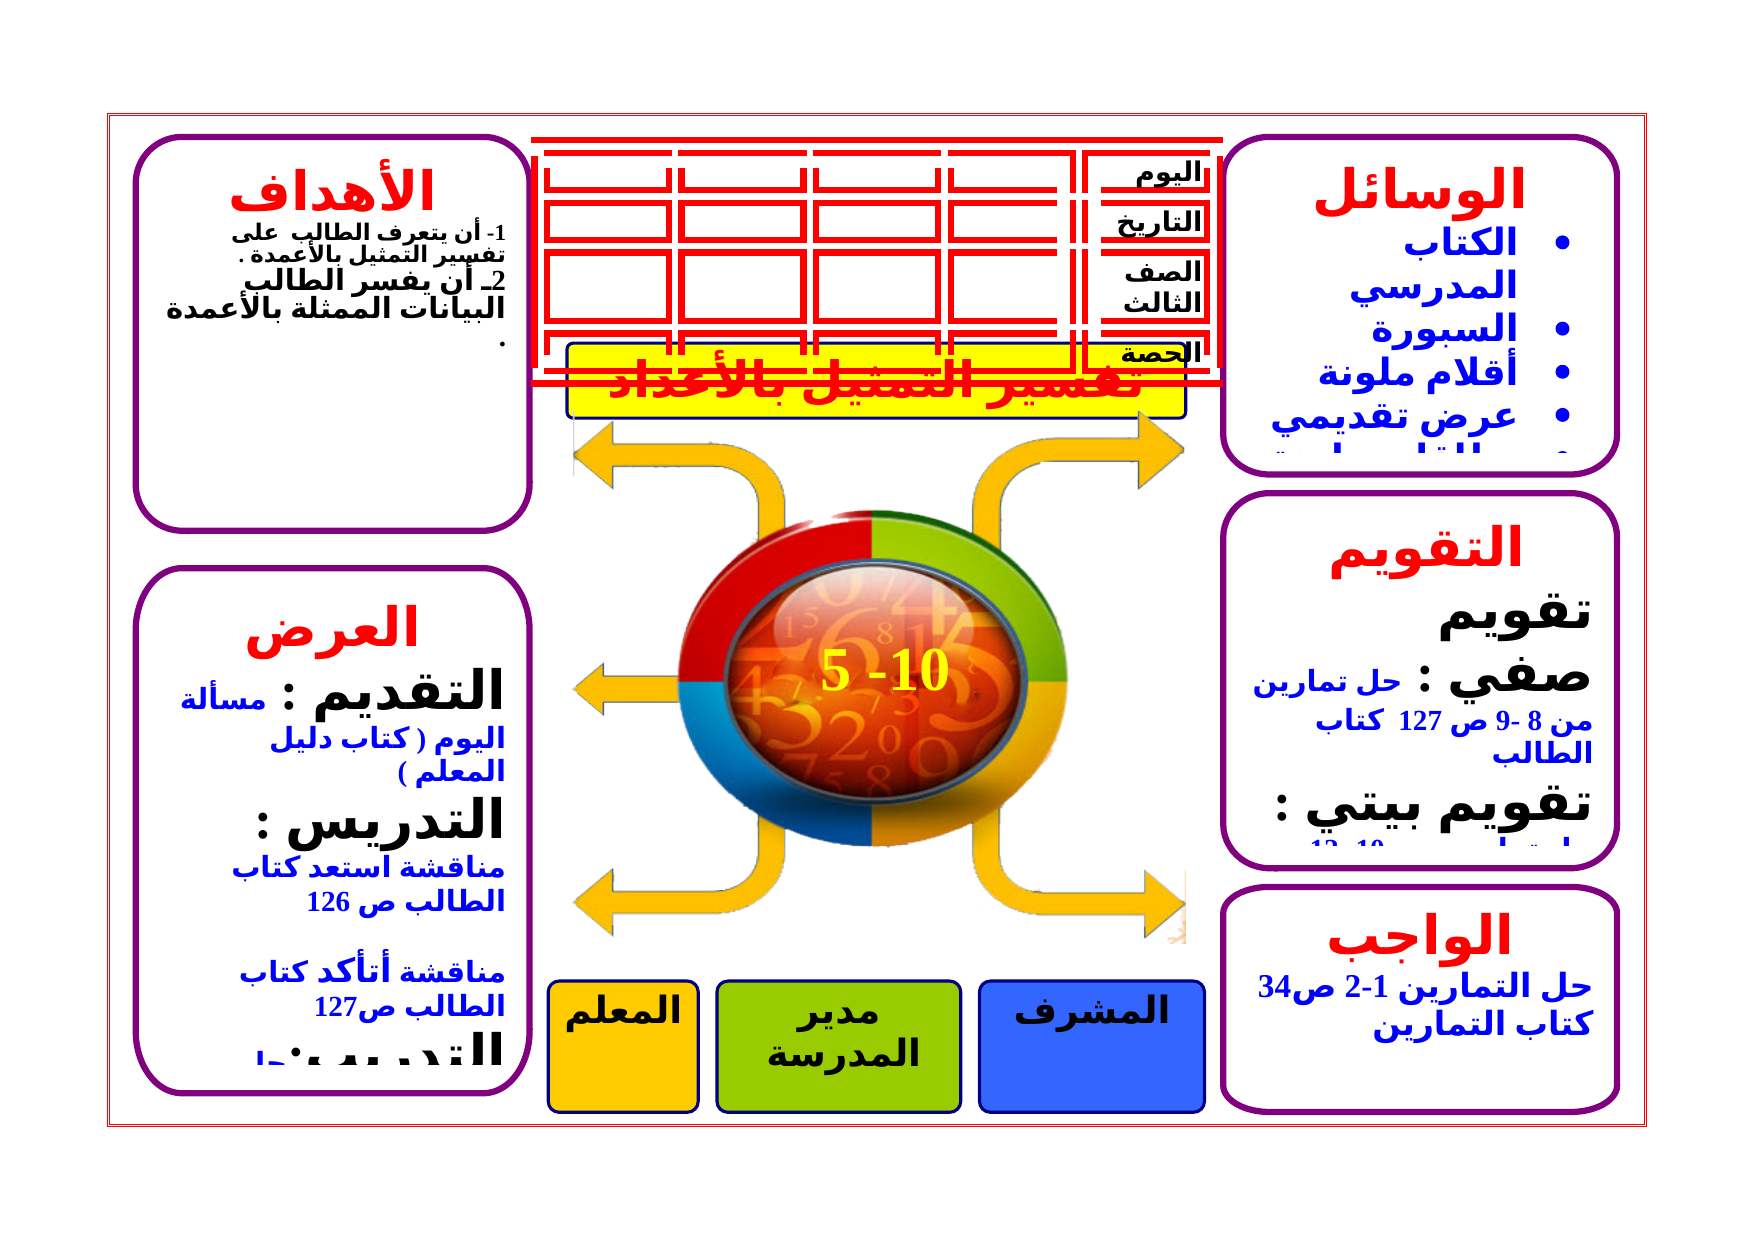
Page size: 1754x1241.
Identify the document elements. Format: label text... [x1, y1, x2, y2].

table_header [541, 143, 675, 187]
table_header [810, 143, 944, 187]
table_header [944, 143, 1079, 187]
table_header [675, 143, 810, 187]
table_cell [810, 318, 944, 368]
table_cell [541, 187, 675, 237]
table_cell التاريخ [1079, 187, 1213, 237]
picture [567, 399, 1186, 944]
table_cell [541, 237, 675, 318]
table_cell [810, 187, 944, 237]
table_cell الحصة [1079, 318, 1213, 368]
table_cell [541, 318, 675, 368]
table_cell [944, 187, 1079, 237]
table_cell [810, 237, 944, 318]
table_cell [675, 237, 810, 318]
table_header اليوم [1079, 143, 1213, 187]
table_cell [944, 237, 1079, 318]
table_cell [675, 187, 810, 237]
table_cell الصف الثالث [1079, 237, 1213, 318]
table_cell [944, 318, 1079, 368]
table_cell [675, 318, 810, 368]
